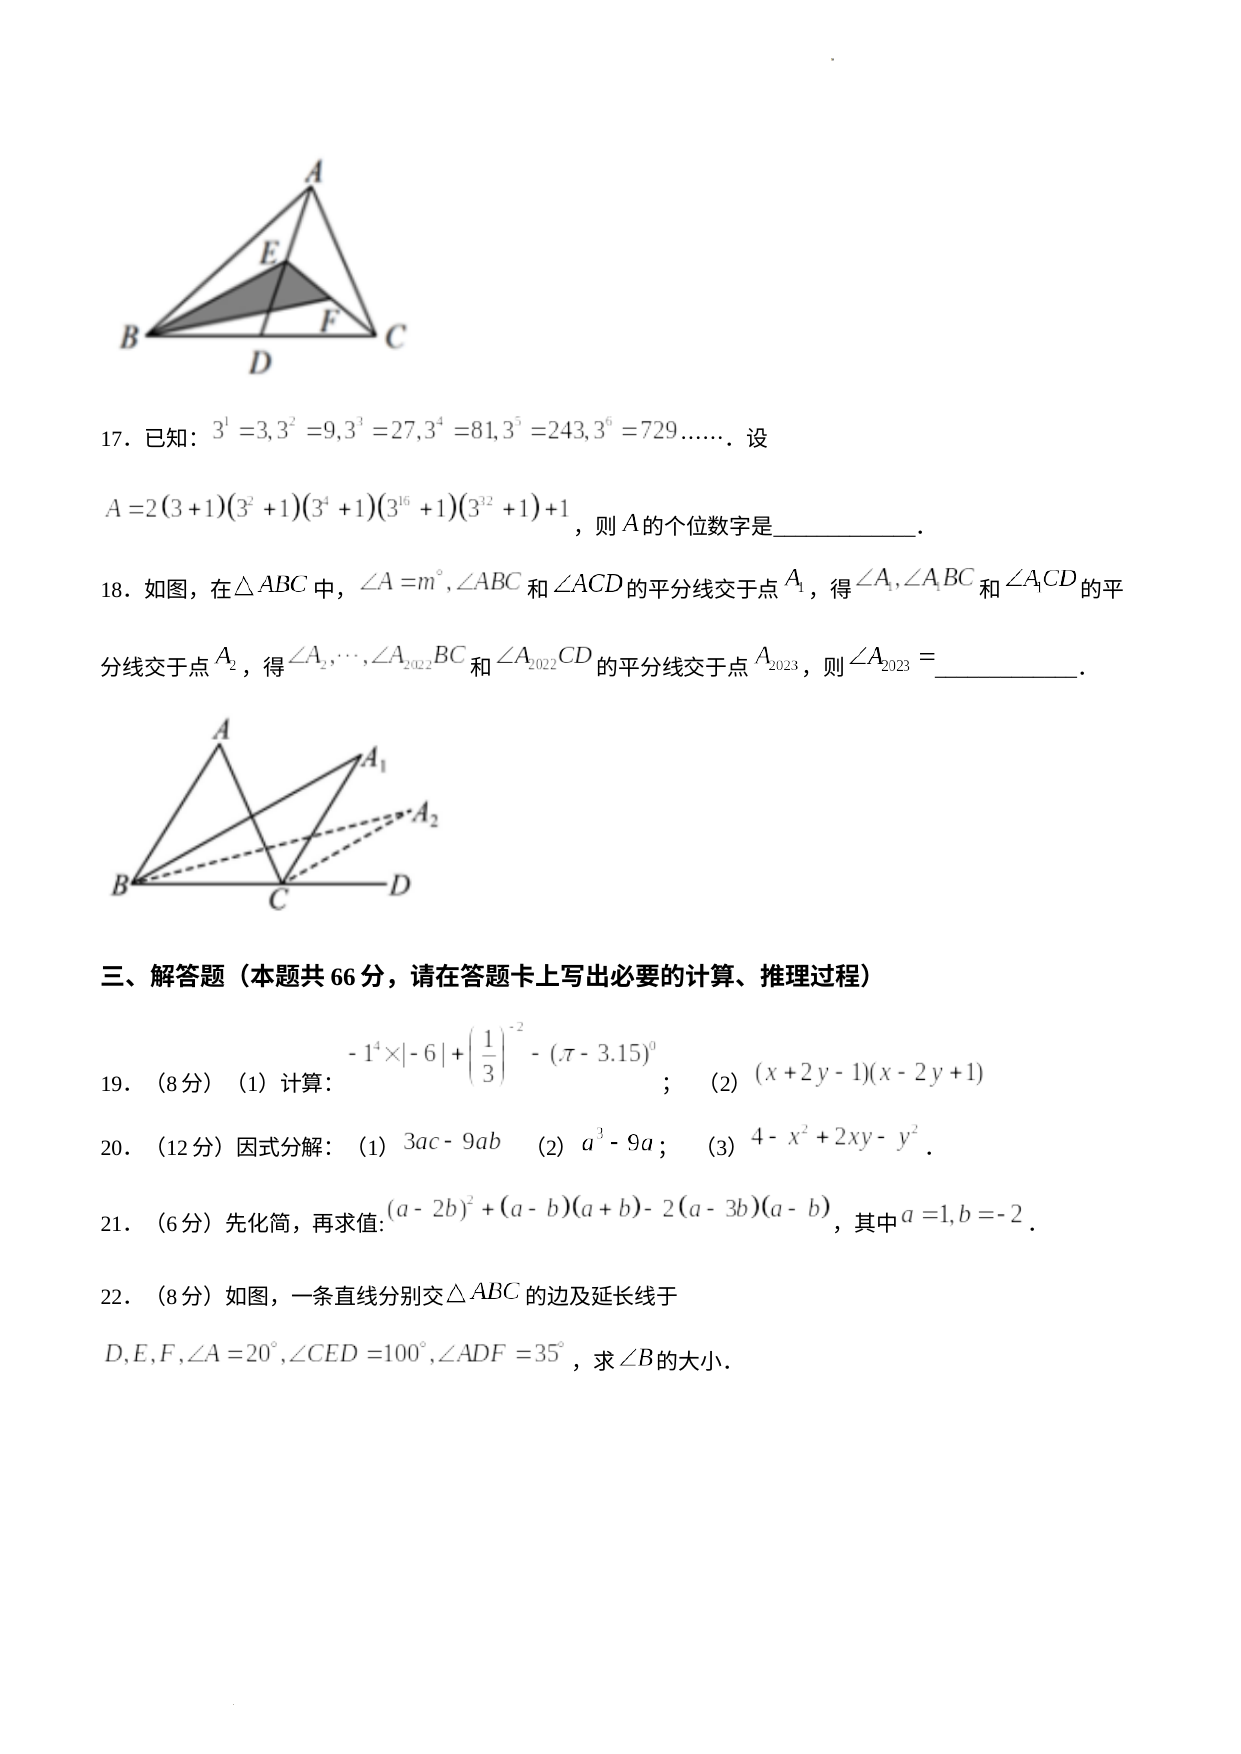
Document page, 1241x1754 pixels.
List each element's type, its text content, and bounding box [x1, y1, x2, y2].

picture [100, 145, 423, 389]
text 20．（12分）因式分解：（1） （2）； （3）． [100, 1118, 1140, 1183]
text 22．（8分）如图，一条直线分别交的边及延长线于，求的大小． [100, 1261, 1140, 1403]
picture [100, 709, 446, 927]
text 17．已知：……．设，则的个位数字是_____________． [100, 411, 1140, 554]
text 三、解答题（本题共66分，请在答题卡上写出必要的计算、推理过程） [100, 942, 1140, 1007]
text 21．（6分）先化简，再求值:，其中． [100, 1189, 1140, 1254]
text 18．如图，在中，和的平分线交于点，得和的平分线交于点，得和的平分线交于点，则_____________． [100, 560, 1140, 703]
text 19．（8分）（1）计算：； （2） [100, 1014, 1140, 1112]
